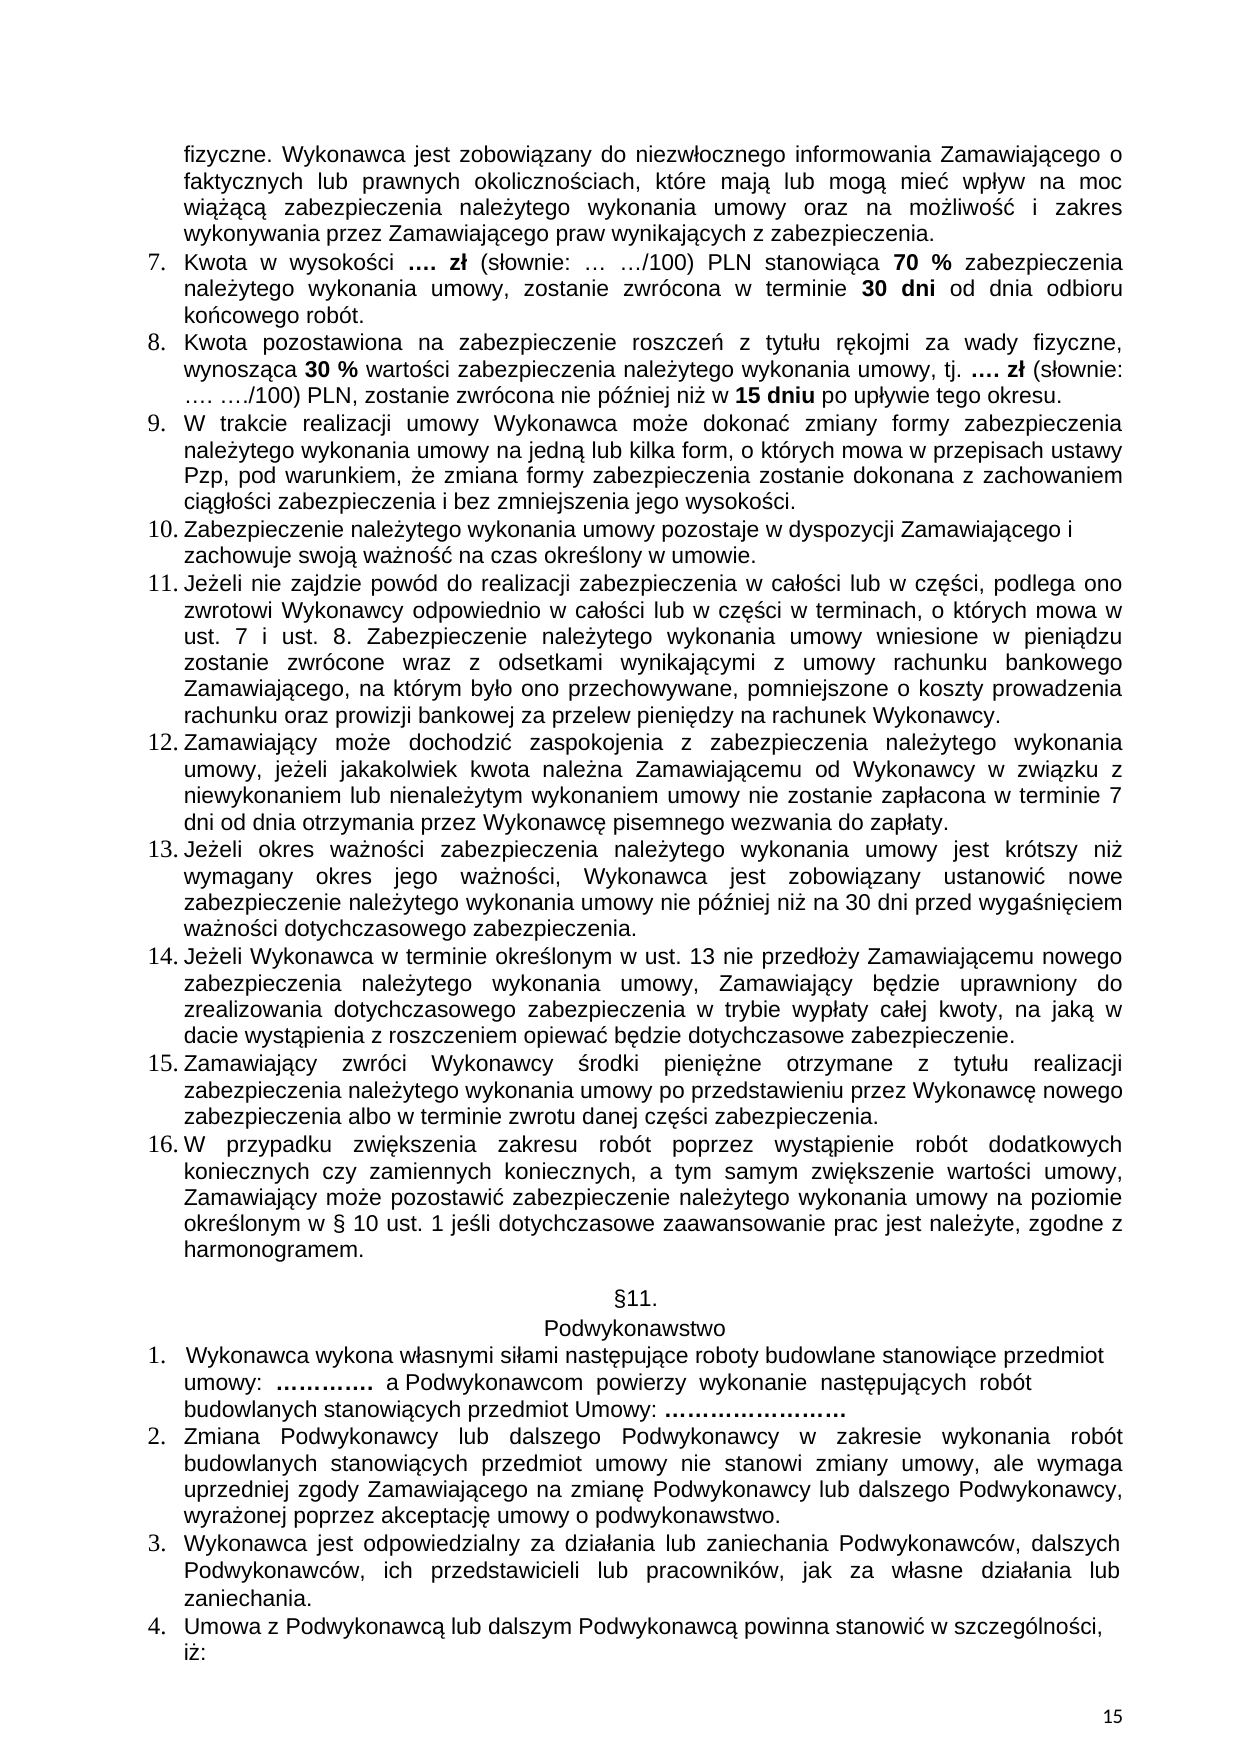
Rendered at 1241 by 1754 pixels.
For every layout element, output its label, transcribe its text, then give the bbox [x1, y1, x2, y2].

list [148, 142, 1123, 247]
list Zamawiający może dochodzić zaspokojenia z zabezpieczenia należytego wykonania umowy, jeżeli jakakolwiek kwota należna Zamawiającemu od Wykonawcy w związku z niewykonaniem lub nienależytym wykonaniem umowy nie zostanie zapłacona w terminie 7 dni od dnia otrzymania przez Wykonawcę pisemnego wezwania do zapłaty. [147, 728, 1123, 835]
list Jeżeli nie zajdzie powód do realizacji zabezpieczenia w całości lub w części, podlega ono zwrotowi Wykonawcy odpowiednio w całości lub w części w terminach, o których mowa w ust. 7 i ust. 8. Zabezpieczenie należytego wykonania umowy wniesione w pieniądzu zostanie zwrócone wraz z odsetkami wynikającymi z umowy rachunku bankowego Zamawiającego, na którym było ono przechowywane, pomniejszone o koszty prowadzenia rachunku oraz prowizji bankowej za przelew pieniędzy na rachunek Wykonawcy. [147, 569, 1123, 728]
list Zmiana Podwykonawcy lub dalszego Podwykonawcy w zakresie wykonania robót budowlanych stanowiących przedmiot umowy nie stanowi zmiany umowy, ale wymaga uprzedniej zgody Zamawiającego na zmianę Podwykonawcy lub dalszego Podwykonawcy, wyrażonej poprzez akceptację umowy o podwykonawstwo. [147, 1422, 1123, 1528]
text budowlanych stanowiących przedmiot Umowy: …………………… [183, 1396, 1123, 1422]
list Kwota w wysokości …. zł (słownie: … …/100) PLN stanowiąca 70 % zabezpieczenia należytego wykonania umowy, zostanie zwrócona w terminie 30 dni od dnia odbioru końcowego robót. [147, 247, 1123, 328]
text Podwykonawstwo [147, 1315, 1122, 1342]
list Jeżeli okres ważności zabezpieczenia należytego wykonania umowy jest krótszy niż wymagany okres jego ważności, Wykonawca jest zobowiązany ustanowić nowe zabezpieczenie należytego wykonania umowy nie później niż na 30 dni przed wygaśnięciem ważności dotychczasowego zabezpieczenia. [147, 835, 1123, 942]
list Zabezpieczenie należytego wykonania umowy pozostaje w dyspozycji Zamawiającego i zachowuje swoją ważność na czas określony w umowie. [147, 515, 1123, 569]
list W przypadku zwiększenia zakresu robót poprzez wystąpienie robót dodatkowych koniecznych czy zamiennych koniecznych, a tym samym zwiększenie wartości umowy, Zamawiający może pozostawić zabezpieczenie należytego wykonania umowy na poziomie określonym w § 10 ust. 1 jeśli dotychczasowe zaawansowanie prac jest należyte, zgodne z harmonogramem. [147, 1129, 1123, 1262]
list W trakcie realizacji umowy Wykonawca może dokonać zmiany formy zabezpieczenia należytego wykonania umowy na jedną lub kilka form, o których mowa w przepisach ustawy Pzp, pod warunkiem, że zmiana formy zabezpieczenia zostanie dokonana z zachowaniem ciągłości zabezpieczenia i bez zmniejszenia jego wysokości. [147, 409, 1123, 514]
list Jeżeli Wykonawca w terminie określonym w ust. 13 nie przedłoży Zamawiającemu nowego zabezpieczenia należytego wykonania umowy, Zamawiający będzie uprawniony do zrealizowania dotychczasowego zabezpieczenia w trybie wypłaty całej kwoty, na jaką w dacie wystąpienia z roszczeniem opiewać będzie dotychczasowe zabezpieczenie. [147, 942, 1123, 1049]
text §11. [147, 1284, 1124, 1311]
list Umowa z Podwykonawcą lub dalszym Podwykonawcą powinna stanowić w szczególności, iż: [148, 1612, 1123, 1666]
text umowy: …………. a Podwykonawcom powierzy wykonanie następujących robót [183, 1370, 1123, 1395]
list Wykonawca jest odpowiedzialny za działania lub zaniechania Podwykonawców, dalszych Podwykonawców, ich przedstawicieli lub pracowników, jak za własne działania lub zaniechania. [148, 1528, 1121, 1611]
list Wykonawca wykona własnymi siłami następujące roboty budowlane stanowiące przedmiot [147, 1342, 1123, 1369]
list Kwota pozostawiona na zabezpieczenie roszczeń z tytułu rękojmi za wady fizyczne, wynosząca 30 % wartości zabezpieczenia należytego wykonania umowy, tj. …. zł (słownie: …. …./100) PLN, zostanie zwrócona nie później niż w 15 dniu po upływie tego okresu. [147, 328, 1123, 409]
list Zamawiający zwróci Wykonawcy środki pieniężne otrzymane z tytułu realizacji zabezpieczenia należytego wykonania umowy po przedstawieniu przez Wykonawcę nowego zabezpieczenia albo w terminie zwrotu danej części zabezpieczenia. [147, 1049, 1123, 1129]
